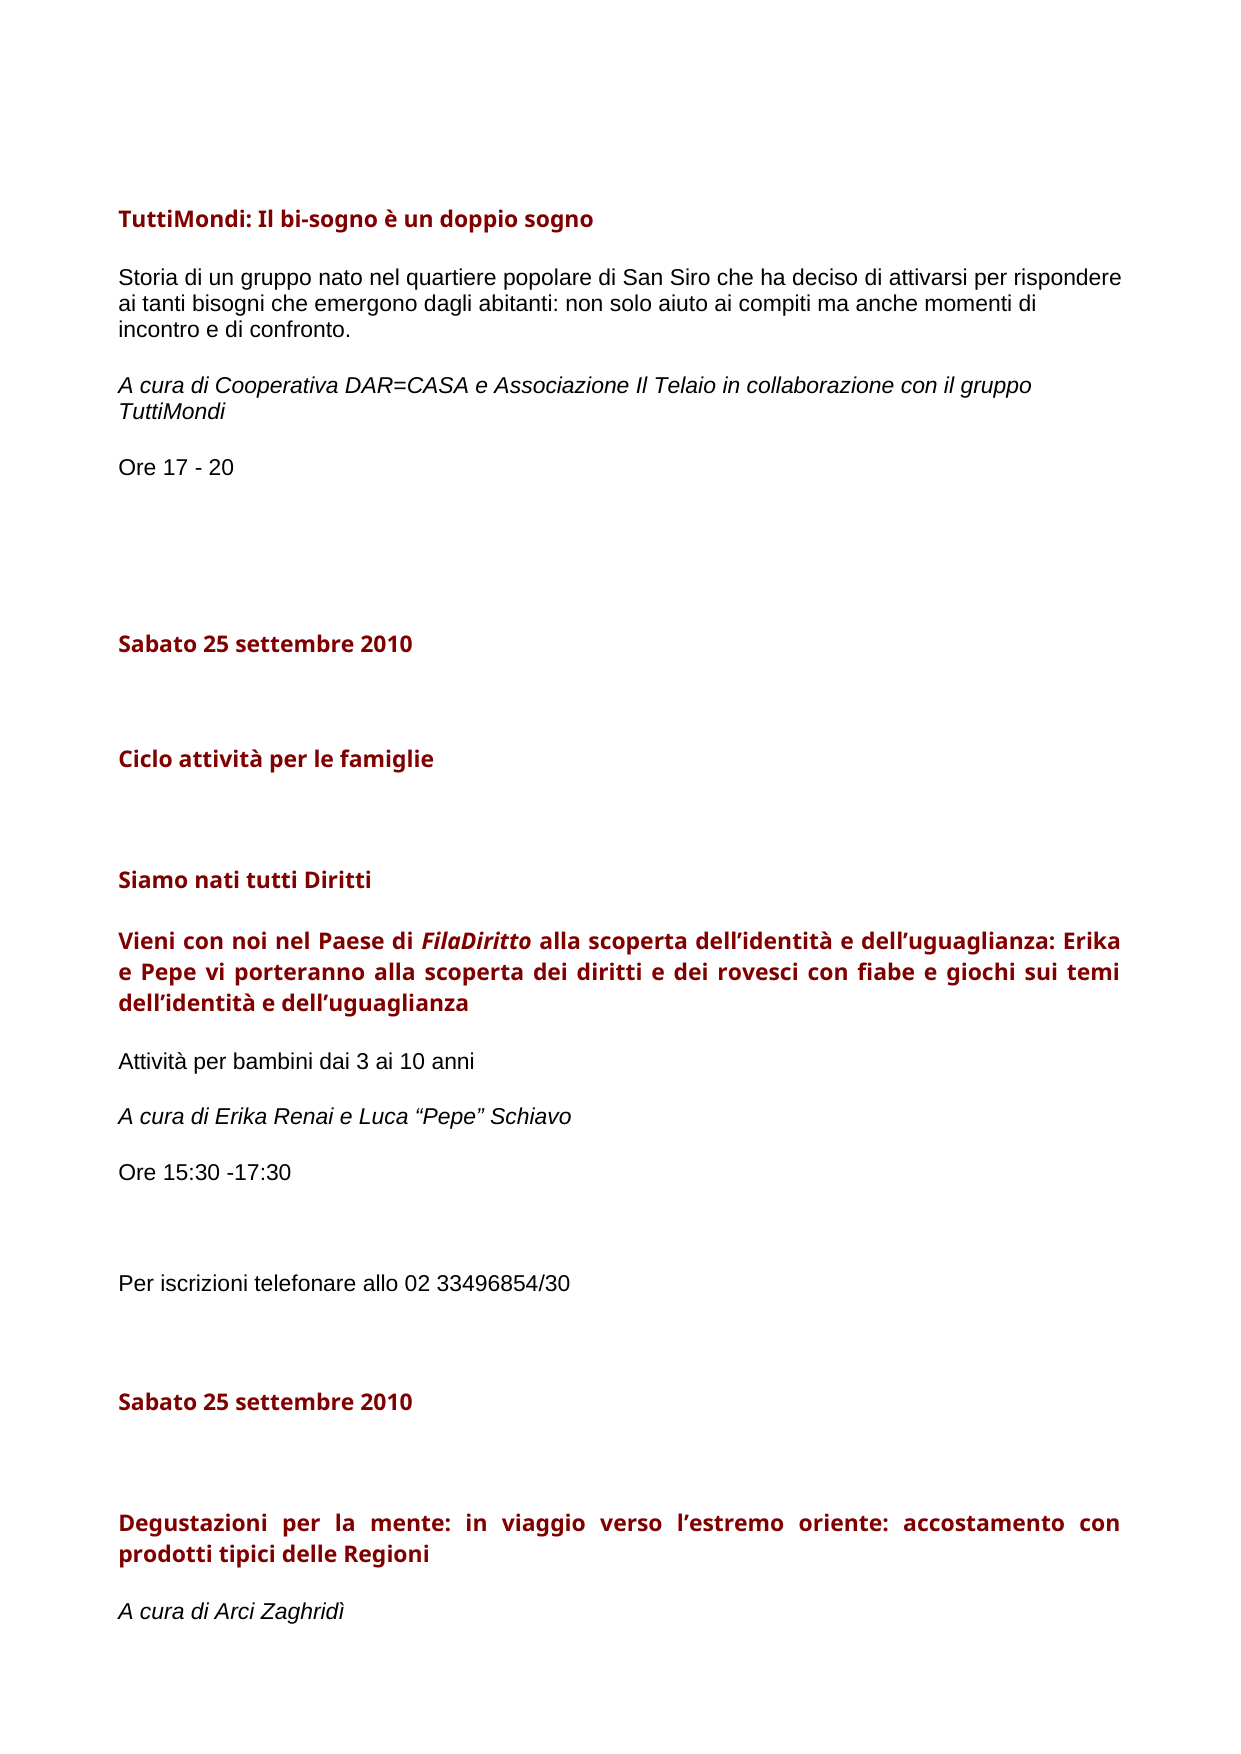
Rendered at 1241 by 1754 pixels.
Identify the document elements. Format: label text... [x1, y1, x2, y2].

text TuttiMondi: Il bi-sogno è un doppio sogno [118, 203, 1122, 234]
text A cura di Arci Zaghridì [118, 1598, 1122, 1624]
text A cura di Erika Renai e Luca “Pepe” Schiavo [118, 1103, 1122, 1129]
text A cura di Cooperativa DAR=CASA e Associazione Il Telaio in collaborazione con il gruppo TuttiMondi [118, 372, 1122, 424]
text Storia di un gruppo nato nel quartiere popolare di San Siro che ha deciso di attivarsi per rispondere ai tanti bisogni che emergono dagli abitanti: non solo aiuto ai compiti ma anche momenti di incontro e di confronto. [118, 263, 1122, 343]
text Ore 17 - 20 [118, 454, 1122, 480]
text Attività per bambini dai 3 ai 10 anni [118, 1048, 1122, 1074]
text Ciclo attività per le famiglie [118, 743, 1122, 775]
text Per iscrizioni telefonare allo 02 33496854/30 [118, 1270, 1122, 1296]
text Vieni con noi nel Paese di FilaDiritto alla scoperta dell’identità e dell’uguaglianza: Erika e Pepe vi porteranno alla scoperta dei diritti e dei rovesci con fiabe e giochi sui temi dell’identità e dell’uguaglianza [118, 925, 1122, 1018]
text Sabato 25 settembre 2010 [118, 1386, 1122, 1417]
text Siamo nati tutti Diritti [118, 864, 1122, 896]
text Sabato 25 settembre 2010 [118, 627, 1122, 659]
text Degustazioni per la mente: in viaggio verso l’estremo oriente: accostamento con prodotti tipici delle Regioni [118, 1506, 1122, 1569]
text Ore 15:30 -17:30 [118, 1159, 1122, 1185]
